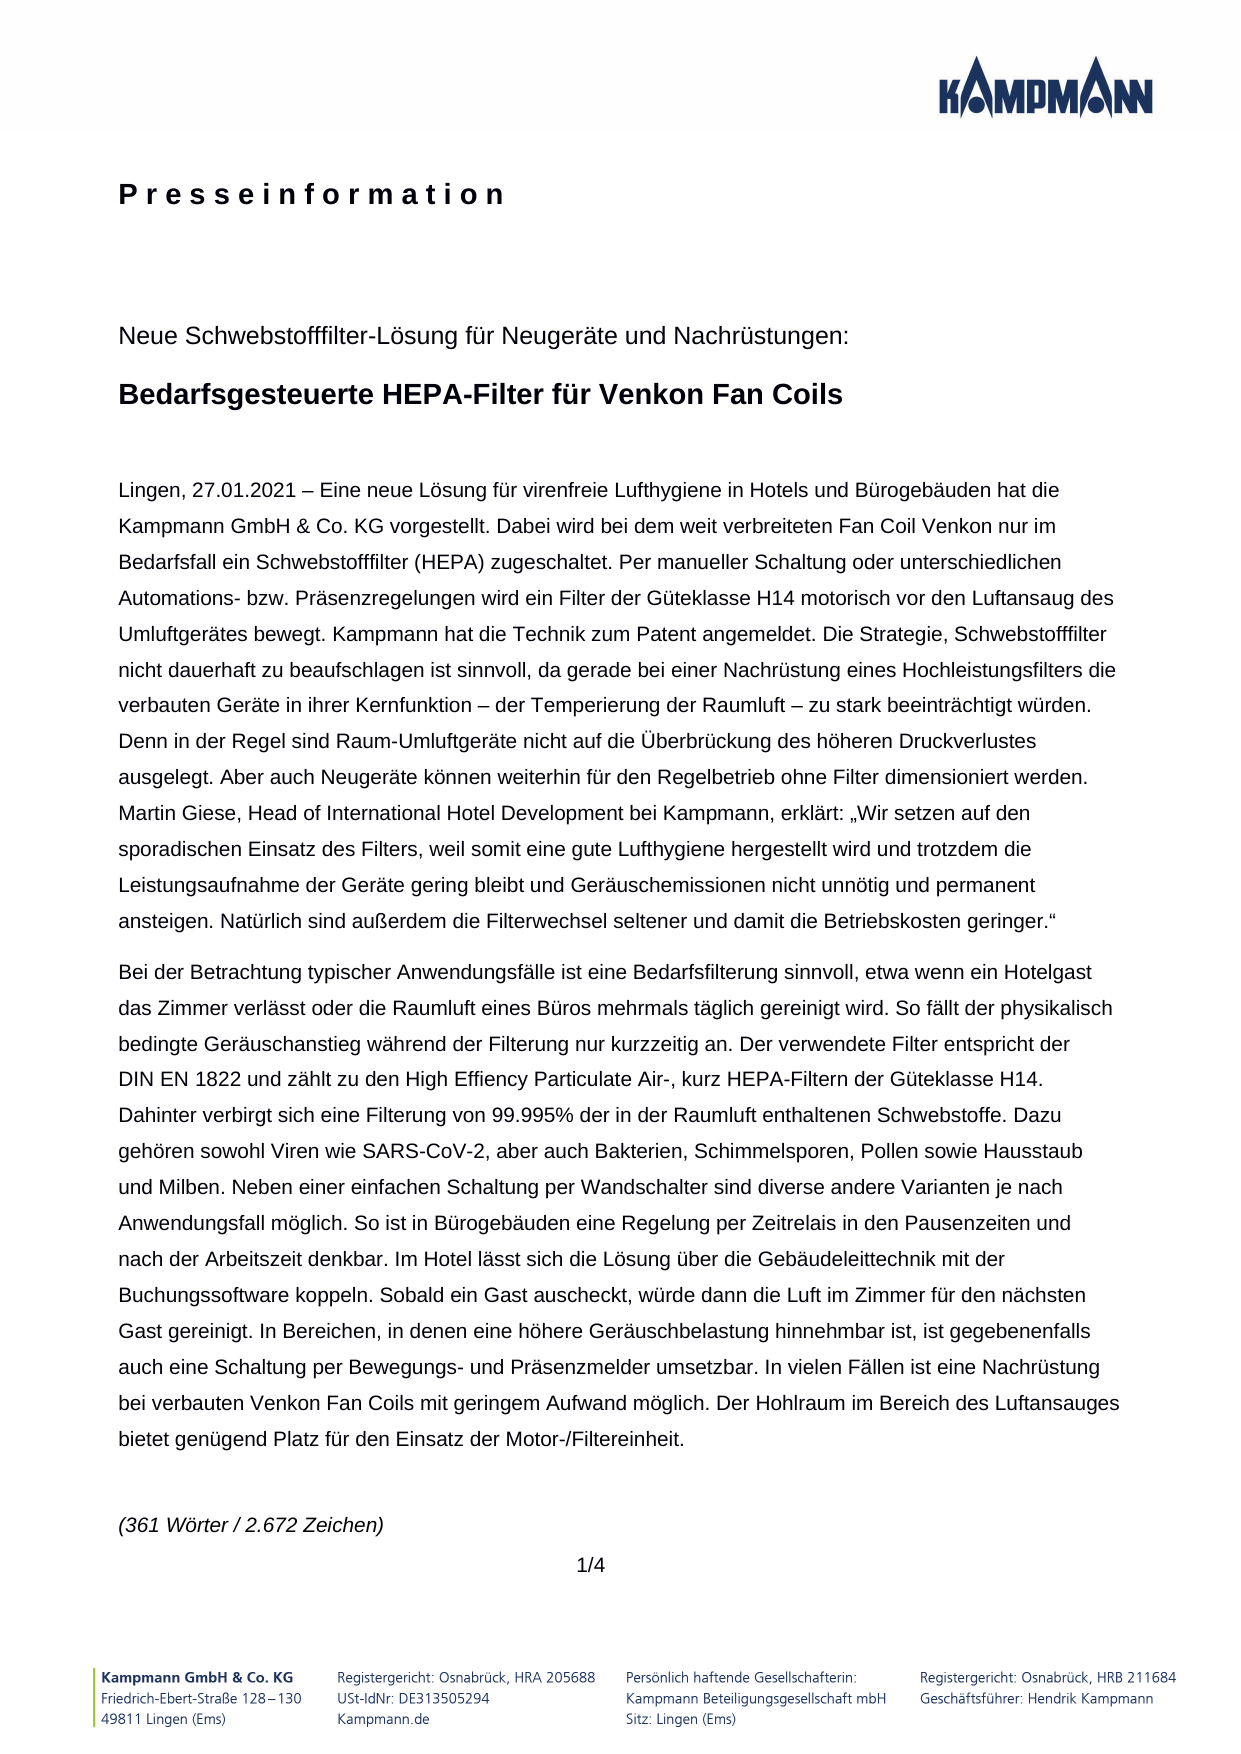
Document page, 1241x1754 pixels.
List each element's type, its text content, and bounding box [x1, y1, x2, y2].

text Bei der Betrachtung typischer Anwendungsfälle ist eine Bedarfsfilterung sinnvoll, etwa wenn ein Hotelgast das Zimmer verlässt oder die Raumluft eines Büros mehrmals täglich gereinigt wird. So fällt der physikalisch bedingte Geräuschanstieg während der Filterung nur kurzzeitig an. Der verwendete Filter entspricht der DIN EN 1822 und zählt zu den High Effiency Particulate Air-, kurz HEPA-Filtern der Güteklasse H14. Dahinter verbirgt sich eine Filterung von 99.995% der in der Raumluft enthaltenen Schwebstoffe. Dazu gehören sowohl Viren wie SARS-CoV-2, aber auch Bakterien, Schimmelsporen, Pollen sowie Hausstaub und Milben. Neben einer einfachen Schaltung per Wandschalter sind diverse andere Varianten je nach Anwendungsfall möglich. So ist in Bürogebäuden eine Regelung per Zeitrelais in den Pausenzeiten und nach der Arbeitszeit denkbar. Im Hotel lässt sich die Lösung über die Gebäudeleittechnik mit der Buchungssoftware koppeln. Sobald ein Gast auscheckt, würde dann die Luft im Zimmer für den nächsten Gast gereinigt. In Bereichen, in denen eine höhere Geräuschbelastung hinnehmbar ist, ist gegebenenfalls auch eine Schaltung per Bewegungs- und Präsenzmelder umsetzbar. In vielen Fällen ist eine Nachrüstung bei verbauten Venkon Fan Coils mit geringem Aufwand möglich. Der Hohlraum im Bereich des Luftansauges bietet genügend Platz für den Einsatz der Motor-/Filtereinheit. [118, 959, 1122, 1451]
text P r e s s e i n f o r m a t i o n [118, 177, 1122, 211]
text Neue Schwebstofffilter-Lösung für Neugeräte und Nachrüstungen: [118, 321, 1122, 350]
picture [1, 1611, 1241, 1754]
text Lingen, 27.01.2021 – Eine neue Lösung für virenfreie Lufthygiene in Hotels und Bürogebäuden hat die Kampmann GmbH & Co. KG vorgestellt. Dabei wird bei dem weit verbreiteten Fan Coil Venkon nur im Bedarfsfall ein Schwebstofffilter (HEPA) zugeschaltet. Per manueller Schaltung oder unterschiedlichen Automations- bzw. Präsenzregelungen wird ein Filter der Güteklasse H14 motorisch vor den Luftansaug des Umluftgerätes bewegt. Kampmann hat die Technik zum Patent angemeldet. Die Strategie, Schwebstofffilter nicht dauerhaft zu beaufschlagen ist sinnvoll, da gerade bei einer Nachrüstung eines Hochleistungsfilters die verbauten Geräte in ihrer Kernfunktion – der Temperierung der Raumluft – zu stark beeinträchtigt würden. Denn in der Regel sind Raum-Umluftgeräte nicht auf die Überbrückung des höheren Druckverlustes ausgelegt. Aber auch Neugeräte können weiterhin für den Regelbetrieb ohne Filter dimensioniert werden. Martin Giese, Head of International Hotel Development bei Kampmann, erklärt: „Wir setzen auf den sporadischen Einsatz des Filters, weil somit eine gute Lufthygiene hergestellt wird und trotzdem die Leistungsaufnahme der Geräte gering bleibt und Geräuschemissionen nicht unnötig und permanent ansteigen. Natürlich sind außerdem die Filterwechsel seltener und damit die Betriebskosten geringer.“ [118, 478, 1122, 933]
text (361 Wörter / 2.672 Zeichen) [118, 1513, 1122, 1537]
text Bedarfsgesteuerte HEPA-Filter für Venkon Fan Coils [118, 377, 1122, 410]
picture [0, 0, 1241, 131]
